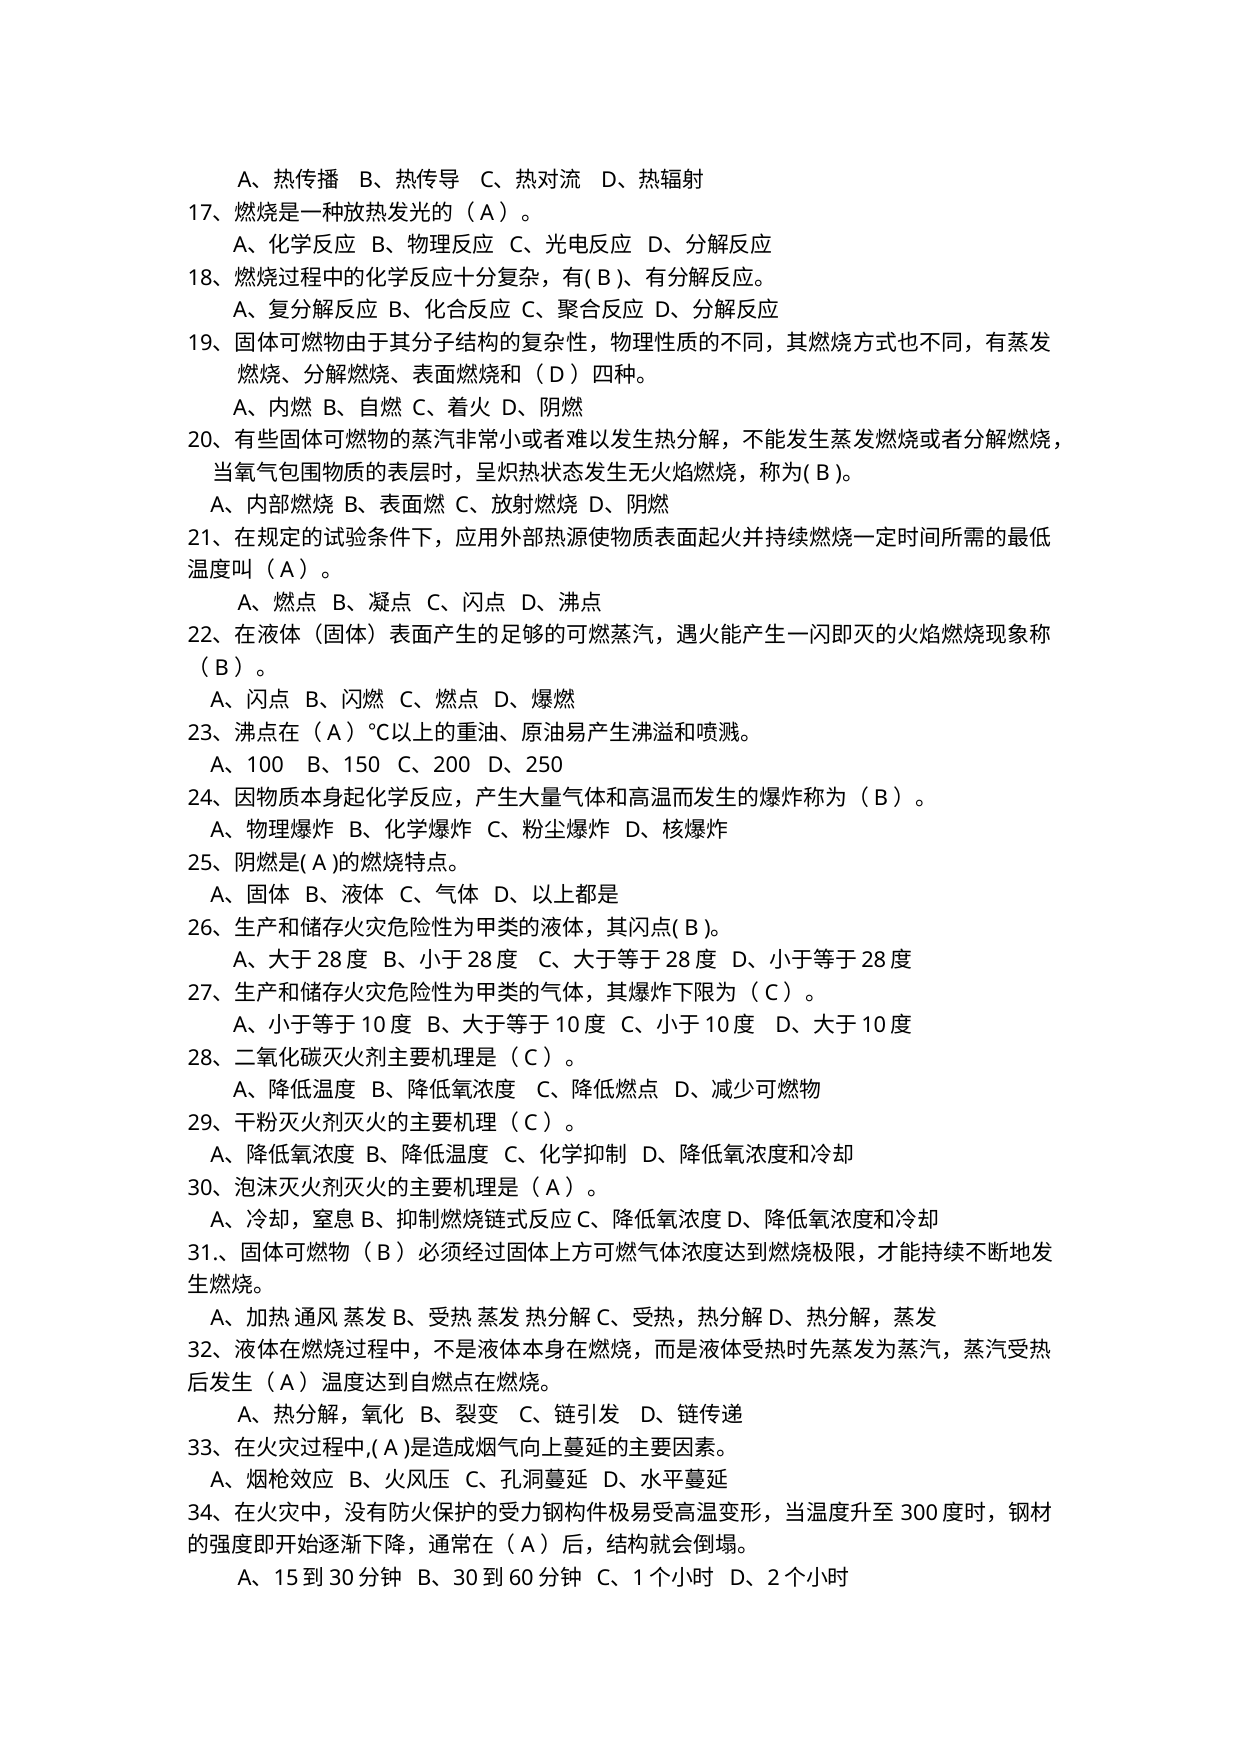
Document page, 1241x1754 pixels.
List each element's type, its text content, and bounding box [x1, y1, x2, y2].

text A、内燃 B、自燃 C、着火 D、阴燃 [187, 389, 1053, 422]
text 23、沸点在（ A ）℃以上的重油、原油易产生沸溢和喷溅。 [187, 714, 1053, 747]
text A、烟枪效应 B、火风压 C、孔洞蔓延 D、水平蔓延 [187, 1462, 1053, 1494]
text A、燃点 B、凝点 C、闪点 D、沸点 [187, 584, 1053, 617]
text A、100 B、150 C、200 D、250 [187, 747, 1053, 779]
text 22、在液体（固体）表面产生的足够的可燃蒸汽，遇火能产生一闪即灭的火焰燃烧现象称（ B ）。 [187, 617, 1053, 682]
text A、物理爆炸 B、化学爆炸 C、粉尘爆炸 D、核爆炸 [187, 812, 1053, 844]
text A、大于28度 B、小于28度 C、大于等于28度 D、小于等于28度 [187, 942, 1053, 974]
text A、小于等于10度 B、大于等于10度 C、小于10度 D、大于10度 [187, 1007, 1053, 1039]
text A、复分解反应 B、化合反应 C、聚合反应 D、分解反应 [187, 292, 1053, 324]
text 29、干粉灭火剂灭火的主要机理（ C ）。 [187, 1104, 1053, 1137]
text A、15到30分钟 B、30到60分钟 C、1个小时 D、2个小时 [187, 1559, 1053, 1592]
text A、固体 B、液体 C、气体 D、以上都是 [187, 877, 1053, 909]
text A、闪点 B、闪燃 C、燃点 D、爆燃 [187, 682, 1053, 714]
text 20、有些固体可燃物的蒸汽非常小或者难以发生热分解，不能发生蒸发燃烧或者分解燃烧，当氧气包围物质的表层时，呈炽热状态发生无火焰燃烧，称为( B )。 [187, 422, 1053, 487]
text A、降低温度 B、降低氧浓度 C、降低燃点 D、减少可燃物 [187, 1072, 1053, 1104]
text 31.、固体可燃物（ B ）必须经过固体上方可燃气体浓度达到燃烧极限，才能持续不断地发生燃烧。 [187, 1234, 1053, 1299]
text A、加热 通风 蒸发 B、受热 蒸发 热分解 C、受热，热分解 D、热分解，蒸发 [187, 1299, 1053, 1332]
text 19、固体可燃物由于其分子结构的复杂性，物理性质的不同，其燃烧方式也不同，有蒸发燃烧、分解燃烧、表面燃烧和（ D ）四种。 [187, 324, 1053, 389]
text 24、因物质本身起化学反应，产生大量气体和高温而发生的爆炸称为（ B ）。 [187, 779, 1053, 812]
text 30、泡沫灭火剂灭火的主要机理是（ A ）。 [187, 1169, 1053, 1202]
text 32、液体在燃烧过程中，不是液体本身在燃烧，而是液体受热时先蒸发为蒸汽，蒸汽受热后发生（ A ）温度达到自燃点在燃烧。 [187, 1332, 1053, 1397]
text 25、阴燃是( A )的燃烧特点。 [187, 844, 1053, 877]
text 33、在火灾过程中,( A )是造成烟气向上蔓延的主要因素。 [187, 1429, 1053, 1462]
text 26、生产和储存火灾危险性为甲类的液体，其闪点( B )。 [187, 909, 1053, 942]
text A、内部燃烧 B、表面燃 C、放射燃烧 D、阴燃 [187, 487, 1053, 519]
text A、冷却，窒息 B、抑制燃烧链式反应 C、降低氧浓度 D、降低氧浓度和冷却 [187, 1202, 1053, 1234]
text A、降低氧浓度 B、降低温度 C、化学抑制 D、降低氧浓度和冷却 [187, 1137, 1053, 1169]
text A、化学反应 B、物理反应 C、光电反应 D、分解反应 [187, 227, 1053, 259]
text 17、燃烧是一种放热发光的（ A ）。 [187, 194, 1053, 227]
text 28、二氧化碳灭火剂主要机理是（ C ）。 [187, 1039, 1053, 1072]
text A、热分解，氧化 B、裂变 C、链引发 D、链传递 [187, 1397, 1053, 1429]
text 27、生产和储存火灾危险性为甲类的气体，其爆炸下限为（ C ）。 [187, 974, 1053, 1007]
text 18、燃烧过程中的化学反应十分复杂，有( B )、有分解反应。 [187, 259, 1053, 292]
text 21、在规定的试验条件下，应用外部热源使物质表面起火并持续燃烧一定时间所需的最低温度叫（ A ）。 [187, 519, 1053, 584]
text 34、在火灾中，没有防火保护的受力钢构件极易受高温变形，当温度升至300度时，钢材的强度即开始逐渐下降，通常在（ A ）后，结构就会倒塌。 [187, 1494, 1053, 1559]
text A、热传播 B、热传导 C、热对流 D、热辐射 [187, 162, 1053, 194]
